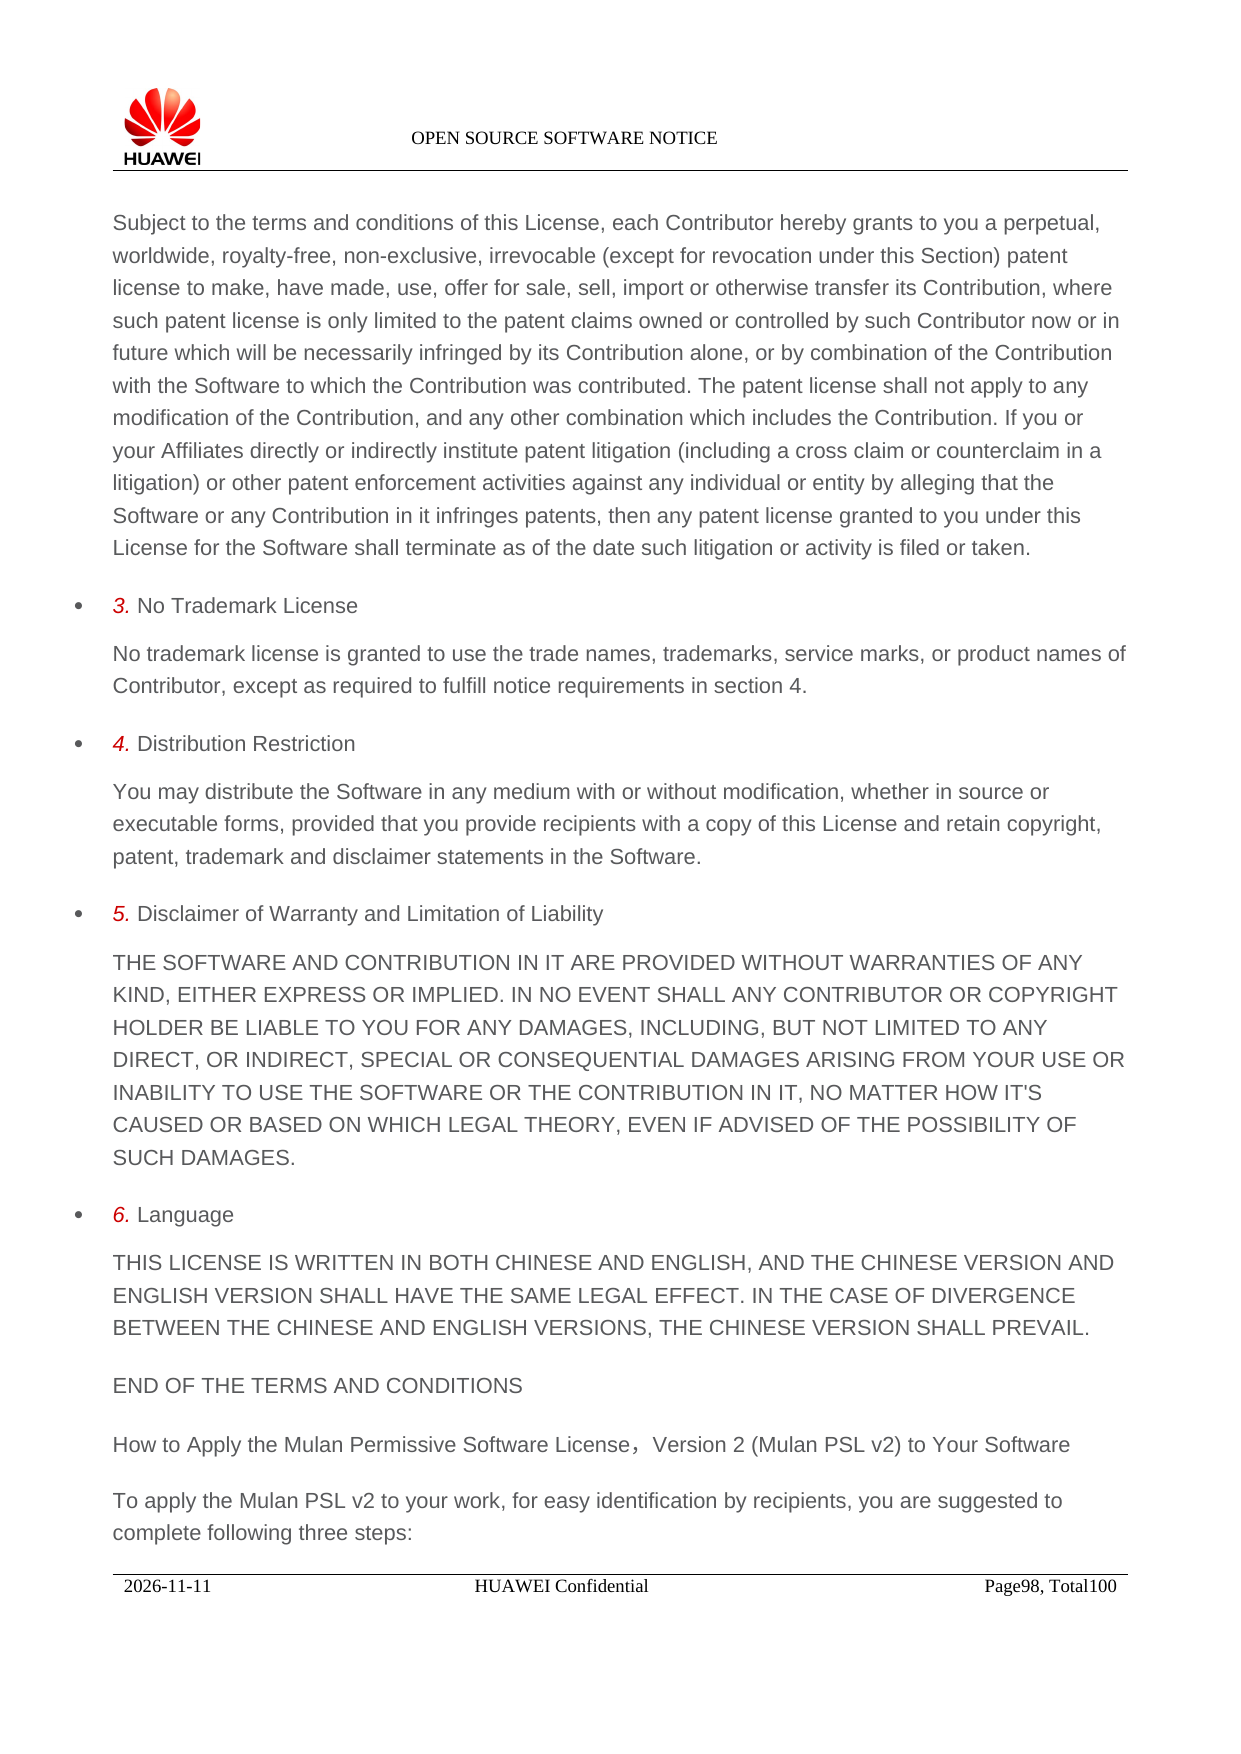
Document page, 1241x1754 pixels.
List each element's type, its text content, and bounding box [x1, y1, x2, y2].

text You may distribute the Software in any medium with or without modification, whether in source or executable forms, provided that you provide recipients with a copy of this License and retain copyright, patent, trademark and disclaimer statements in the Software. [112, 775, 1128, 873]
text To apply the Mulan PSL v2 to your work, for easy identification by recipients, you are suggested to complete following three steps: [112, 1484, 1128, 1549]
text Subject to the terms and conditions of this License, each Contributor hereby grants to you a perpetual, worldwide, royalty-free, non-exclusive, irrevocable (except for revocation under this Section) patent license to make, have made, use, offer for sale, sell, import or otherwise transfer its Contribution, where such patent license is only limited to the patent claims owned or controlled by such Contributor now or in future which will be necessarily infringed by its Contribution alone, or by combination of the Contribution with the Software to which the Contribution was contributed. The patent license shall not apply to any modification of the Contribution, and any other combination which includes the Contribution. If you or your Affiliates directly or indirectly institute patent litigation (including a cross claim or counterclaim in a litigation) or other patent enforcement activities against any individual or entity by alleging that the Software or any Contribution in it infringes patents, then any patent license granted to you under this License for the Software shall terminate as of the date such litigation or activity is filed or taken. [112, 206, 1128, 564]
picture [124, 88, 201, 165]
text THE SOFTWARE AND CONTRIBUTION IN IT ARE PROVIDED WITHOUT WARRANTIES OF ANY KIND, EITHER EXPRESS OR IMPLIED. IN NO EVENT SHALL ANY CONTRIBUTOR OR COPYRIGHT HOLDER BE LIABLE TO YOU FOR ANY DAMAGES, INCLUDING, BUT NOT LIMITED TO ANY DIRECT, OR INDIRECT, SPECIAL OR CONSEQUENTIAL DAMAGES ARISING FROM YOUR USE OR INABILITY TO USE THE SOFTWARE OR THE CONTRIBUTION IN IT, NO MATTER HOW IT'S CAUSED OR BASED ON WHICH LEGAL THEORY, EVEN IF ADVISED OF THE POSSIBILITY OF SUCH DAMAGES. [112, 946, 1128, 1173]
text END OF THE TERMS AND CONDITIONS [112, 1369, 1128, 1401]
text THIS LICENSE IS WRITTEN IN BOTH CHINESE AND ENGLISH, AND THE CHINESE VERSION AND ENGLISH VERSION SHALL HAVE THE SAME LEGAL EFFECT. IN THE CASE OF DIVERGENCE BETWEEN THE CHINESE AND ENGLISH VERSIONS, THE CHINESE VERSION SHALL PREVAIL. [112, 1246, 1128, 1344]
list 4. Distribution Restriction [75, 727, 1128, 759]
list 6. Language [75, 1198, 1128, 1231]
list 3. No Trademark License [75, 589, 1128, 621]
list 5. Disclaimer of Warranty and Limitation of Liability [75, 898, 1128, 930]
text How to Apply the Mulan Permissive Software License，Version 2 (Mulan PSL v2) to Your Software [112, 1426, 1128, 1459]
text No trademark license is granted to use the trade names, trademarks, service marks, or product names of Contributor, except as required to fulfill notice requirements in section 4. [112, 637, 1128, 702]
